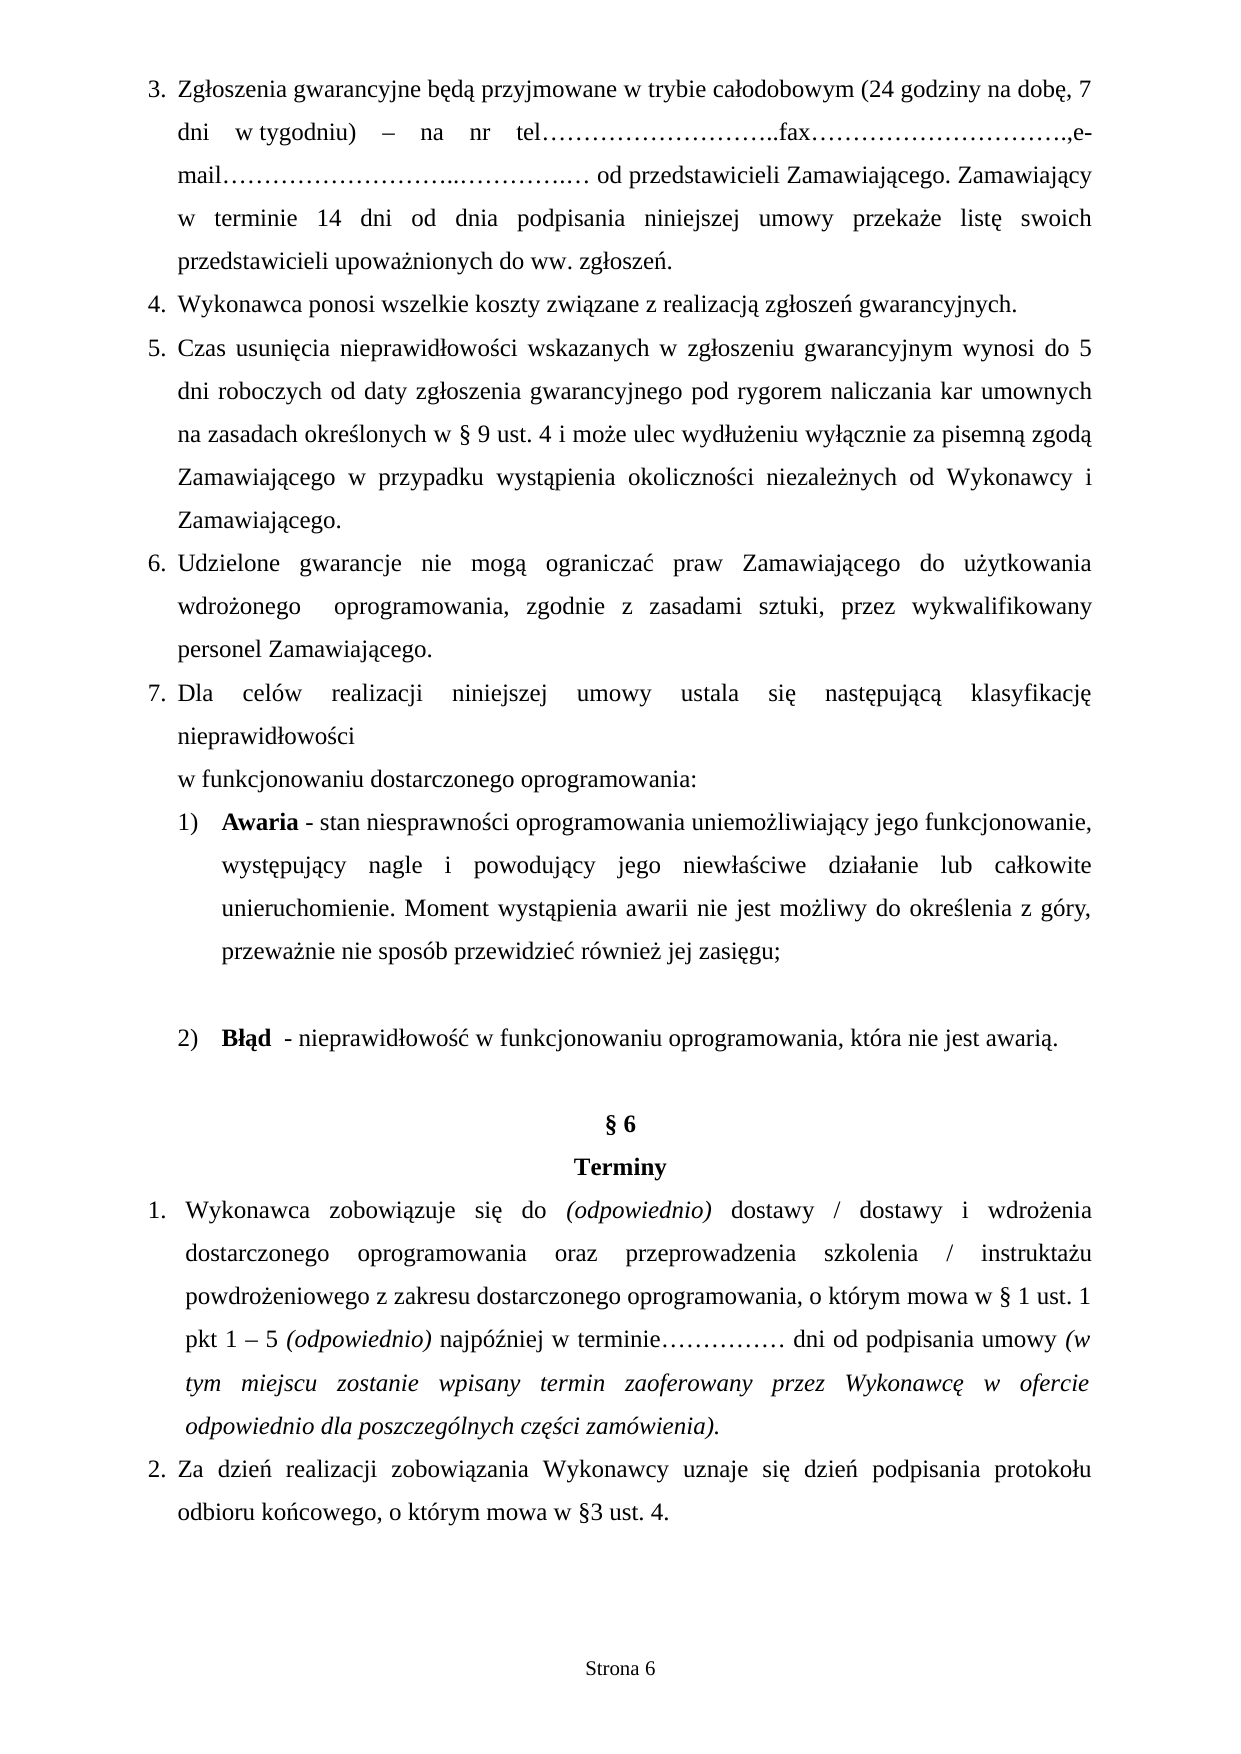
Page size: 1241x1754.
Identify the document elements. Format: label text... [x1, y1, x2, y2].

list Awaria - stan niesprawności oprogramowania uniemożliwiający jego funkcjonowanie, występujący nagle i powodujący jego niewłaściwe działanie lub całkowite unieruchomienie. Moment wystąpienia awarii nie jest możliwy do określenia z góry, przeważnie nie sposób przewidzieć również jej zasięgu; [177, 807, 1093, 965]
text Terminy [148, 1152, 1093, 1181]
list Za dzień realizacji zobowiązania Wykonawcy uznaje się dzień podpisania protokołu odbioru końcowego, o którym mowa w §3 ust. 4. [148, 1454, 1093, 1526]
list Wykonawca ponosi wszelkie koszty związane z realizacją zgłoszeń gwarancyjnych. [148, 289, 1093, 318]
list Zgłoszenia gwarancyjne będą przyjmowane w trybie całodobowym (24 godziny na dobę, 7 dni w tygodniu) – na nr tel………………………..fax………………………….,e-mail………………………..………….… od przedstawicieli Zamawiającego. Zamawiający w terminie 14 dni od dnia podpisania niniejszej umowy przekaże listę swoich przedstawicieli upoważnionych do ww. zgłoszeń. [148, 74, 1093, 275]
list Czas usunięcia nieprawidłowości wskazanych w zgłoszeniu gwarancyjnym wynosi do 5 dni roboczych od daty zgłoszenia gwarancyjnego pod rygorem naliczania kar umownych na zasadach określonych w § 9 ust. 4 i może ulec wydłużeniu wyłącznie za pisemną zgodą Zamawiającego w przypadku wystąpienia okoliczności niezależnych od Wykonawcy i Zamawiającego. [148, 333, 1093, 534]
list Wykonawca zobowiązuje się do (odpowiednio) dostawy / dostawy i wdrożenia dostarczonego oprogramowania oraz przeprowadzenia szkolenia / instruktażu powdrożeniowego z zakresu dostarczonego oprogramowania, o którym mowa w § 1 ust. 1 pkt 1 – 5 (odpowiednio) najpóźniej w terminie…………… dni od podpisania umowy (w tym miejscu zostanie wpisany termin zaoferowany przez Wykonawcę w ofercie odpowiednio dla poszczególnych części zamówienia). [148, 1195, 1093, 1439]
list Udzielone gwarancje nie mogą ograniczać praw Zamawiającego do użytkowania wdrożonego oprogramowania, zgodnie z zasadami sztuki, przez wykwalifikowany personel Zamawiającego. [148, 548, 1093, 663]
list Błąd - nieprawidłowość w funkcjonowaniu oprogramowania, która nie jest awarią. [177, 1023, 1093, 1051]
text § 6 [148, 1109, 1093, 1138]
list Dla celów realizacji niniejszej umowy ustala się następującą klasyfikację nieprawidłowości w funkcjonowaniu dostarczonego oprogramowania: [148, 678, 1093, 793]
